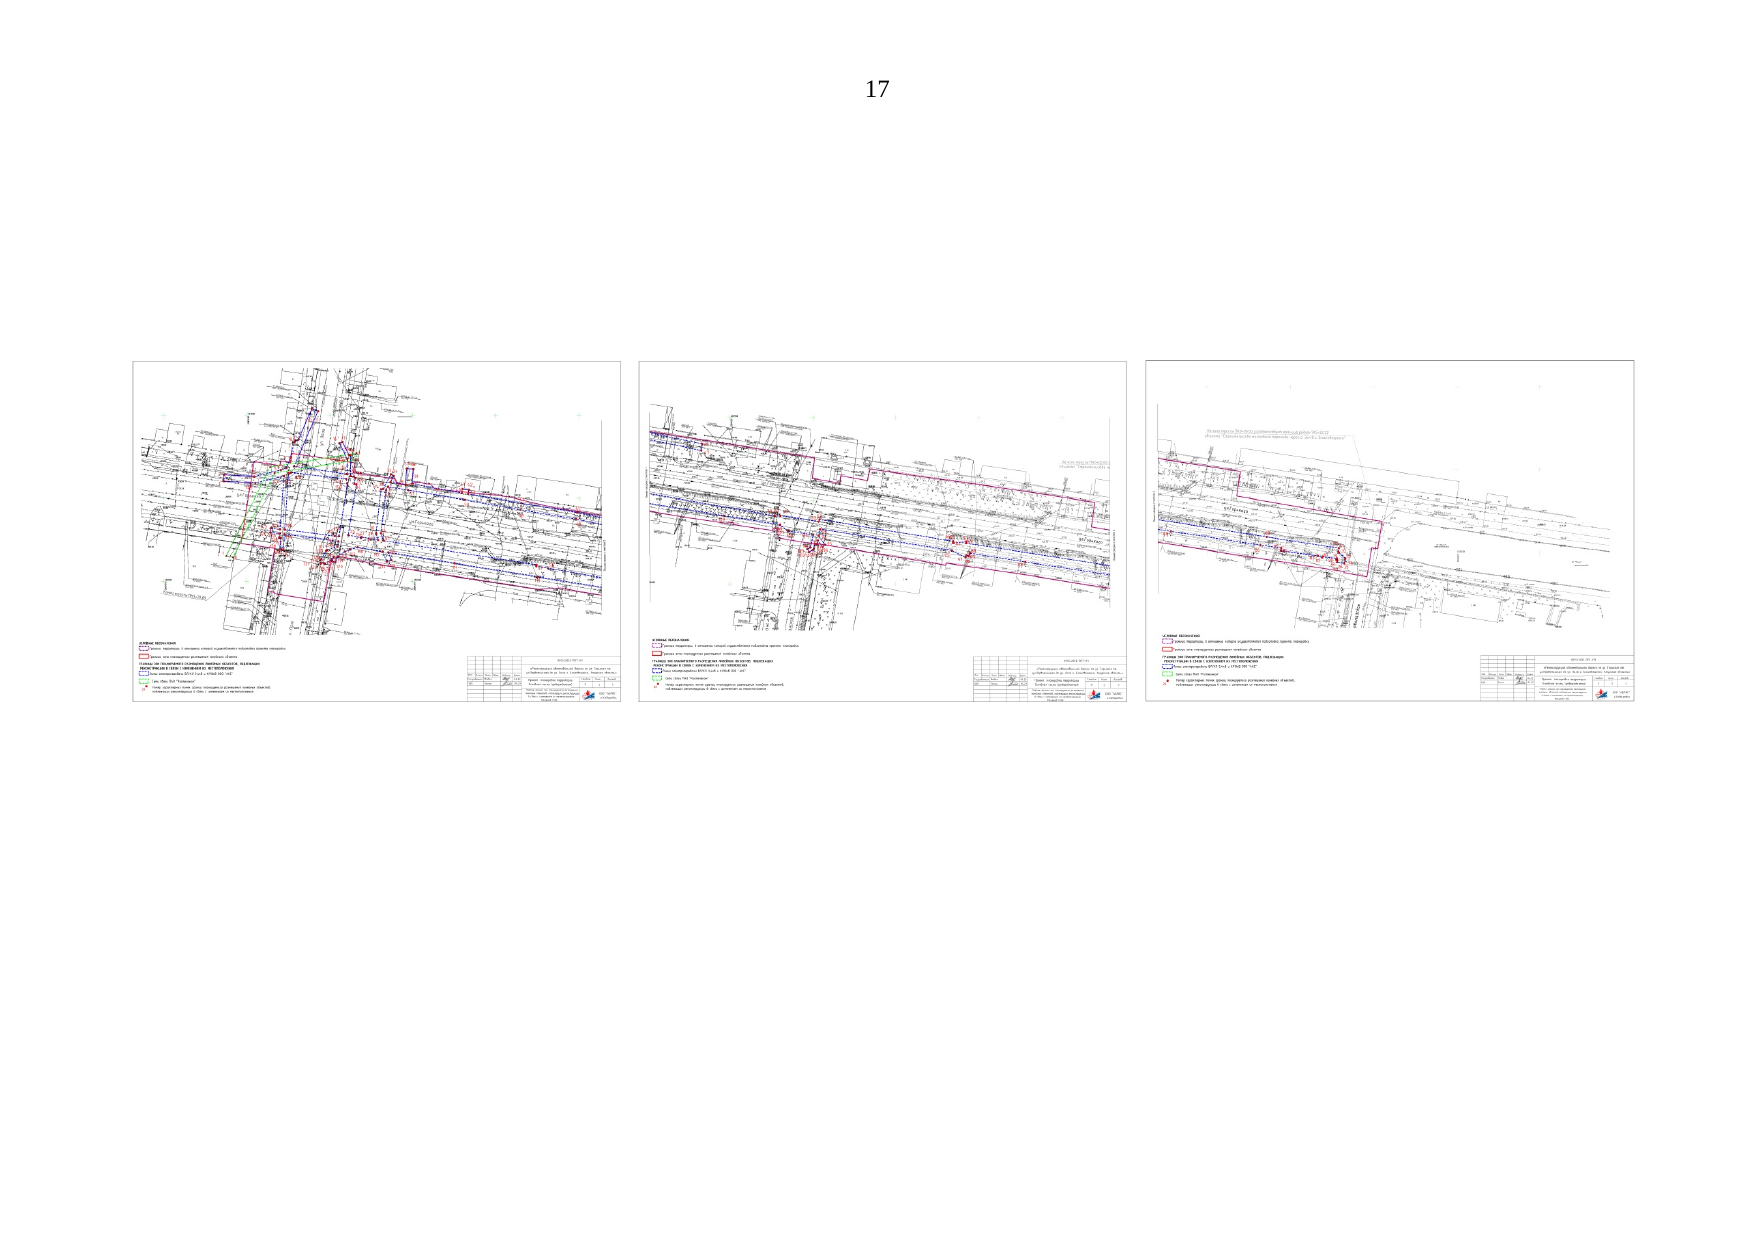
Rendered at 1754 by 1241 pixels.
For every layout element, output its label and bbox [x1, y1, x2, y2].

picture [118, 357, 1637, 706]
